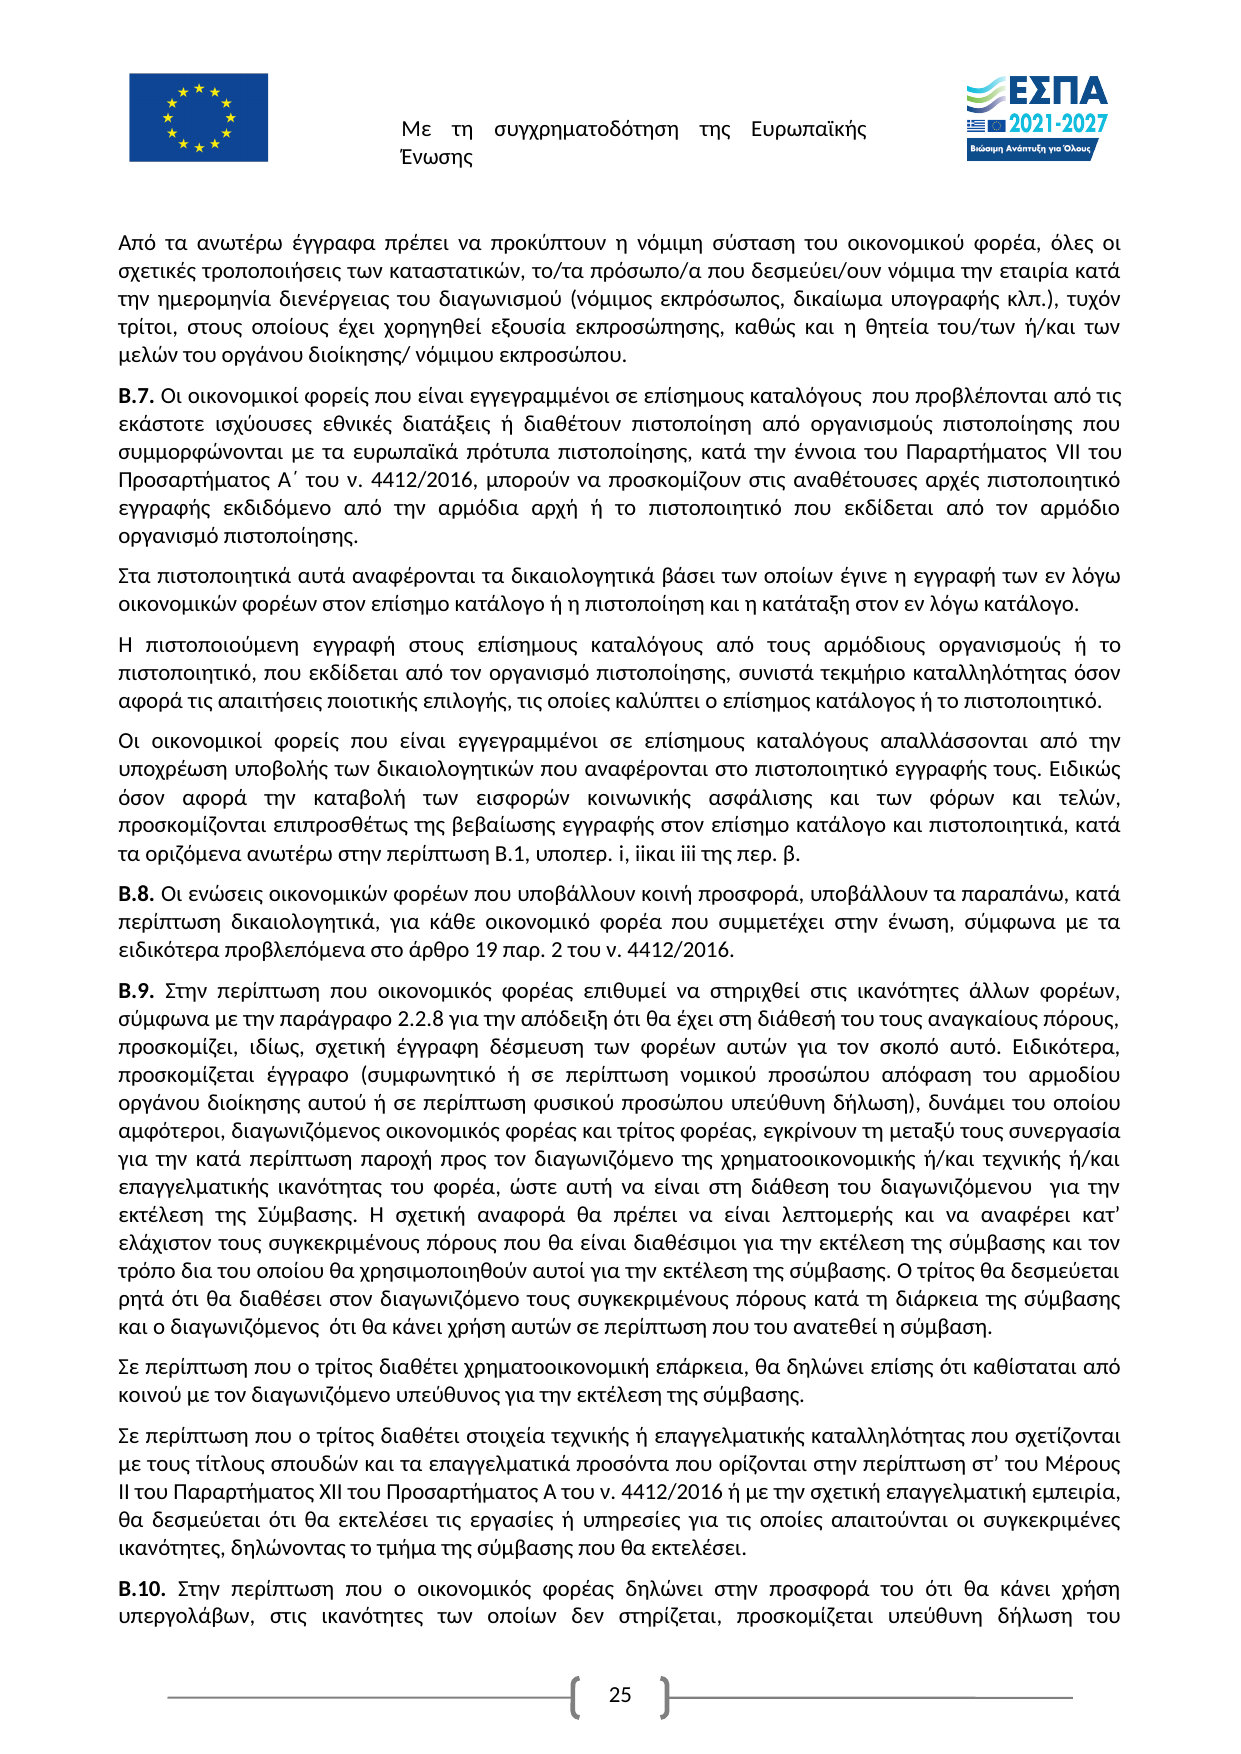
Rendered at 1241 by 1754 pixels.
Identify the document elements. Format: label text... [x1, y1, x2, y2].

text Σε περίπτωση που ο τρίτος διαθέτει στοιχεία τεχνικής ή επαγγελματικής καταλληλότητας που σχετίζονται με τους τίτλους σπουδών και τα επαγγελματικά προσόντα που ορίζονται στην περίπτωση στ’ του Μέρους ΙΙ του Παραρτήματος ΧΙΙ του Προσαρτήματος Α του ν. 4412/2016 ή με την σχετική επαγγελματική εμπειρία, θα δεσμεύεται ότι θα εκτελέσει τις εργασίες ή υπηρεσίες για τις οποίες απαιτούνται οι συγκεκριμένες ικανότητες, δηλώνοντας το τμήμα της σύμβασης που θα εκτελέσει. [118, 1421, 1122, 1561]
text Β.7. Οι οικονομικοί φορείς που είναι εγγεγραμμένοι σε επίσημους καταλόγους που προβλέπονται από τις εκάστοτε ισχύουσες εθνικές διατάξεις ή διαθέτουν πιστοποίηση από οργανισμούς πιστοποίησης που συμμορφώνονται με τα ευρωπαϊκά πρότυπα πιστοποίησης, κατά την έννοια του Παραρτήματος VII του Προσαρτήματος Α΄ του ν. 4412/2016, μπορούν να προσκομίζουν στις αναθέτουσες αρχές πιστοποιητικό εγγραφής εκδιδόμενο από την αρμόδια αρχή ή το πιστοποιητικό που εκδίδεται από τον αρμόδιο οργανισμό πιστοποίησης. [118, 381, 1122, 549]
picture [964, 73, 1111, 164]
text Από τα ανωτέρω έγγραφα πρέπει να προκύπτουν η νόμιμη σύσταση του οικονομικού φορέα, όλες οι σχετικές τροποποιήσεις των καταστατικών, το/τα πρόσωπο/α που δεσμεύει/ουν νόμιμα την εταιρία κατά την ημερομηνία διενέργειας του διαγωνισμού (νόμιμος εκπρόσωπος, δικαίωμα υπογραφής κλπ.), τυχόν τρίτοι, στους οποίους έχει χορηγηθεί εξουσία εκπροσώπησης, καθώς και η θητεία του/των ή/και των μελών του οργάνου διοίκησης/ νόμιμου εκπροσώπου. [118, 228, 1122, 368]
text Β.8. Οι ενώσεις οικονομικών φορέων που υποβάλλουν κοινή προσφορά, υποβάλλουν τα παραπάνω, κατά περίπτωση δικαιολογητικά, για κάθε οικονομικό φορέα που συμμετέχει στην ένωση, σύμφωνα με τα ειδικότερα προβλεπόμενα στο άρθρο 19 παρ. 2 του ν. 4412/2016. [118, 879, 1122, 963]
text Η πιστοποιούμενη εγγραφή στους επίσημους καταλόγους από τους αρμόδιους οργανισμούς ή το πιστοποιητικό, που εκδίδεται από τον οργανισμό πιστοποίησης, συνιστά τεκμήριο καταλληλότητας όσον αφορά τις απαιτήσεις ποιοτικής επιλογής, τις οποίες καλύπτει ο επίσημος κατάλογος ή το πιστοποιητικό. [118, 630, 1122, 714]
picture [129, 73, 269, 162]
text Στα πιστοποιητικά αυτά αναφέρονται τα δικαιολογητικά βάσει των οποίων έγινε η εγγραφή των εν λόγω οικονομικών φορέων στον επίσημο κατάλογο ή η πιστοποίηση και η κατάταξη στον εν λόγω κατάλογο. [118, 561, 1122, 617]
text Σε περίπτωση που ο τρίτος διαθέτει χρηματοοικονομική επάρκεια, θα δηλώνει επίσης ότι καθίσταται από κοινού με τον διαγωνιζόμενο υπεύθυνος για την εκτέλεση της σύμβασης. [118, 1352, 1122, 1408]
text Β.9. Στην περίπτωση που οικονομικός φορέας επιθυμεί να στηριχθεί στις ικανότητες άλλων φορέων, σύμφωνα με την παράγραφο 2.2.8 για την απόδειξη ότι θα έχει στη διάθεσή του τους αναγκαίους πόρους, προσκομίζει, ιδίως, σχετική έγγραφη δέσμευση των φορέων αυτών για τον σκοπό αυτό. Ειδικότερα, προσκομίζεται έγγραφο (συμφωνητικό ή σε περίπτωση νομικού προσώπου απόφαση του αρμοδίου οργάνου διοίκησης αυτού ή σε περίπτωση φυσικού προσώπου υπεύθυνη δήλωση), δυνάμει του οποίου αμφότεροι, διαγωνιζόμενος οικονομικός φορέας και τρίτος φορέας, εγκρίνουν τη μεταξύ τους συνεργασία για την κατά περίπτωση παροχή προς τον διαγωνιζόμενο της χρηματοοικονομικής ή/και τεχνικής ή/και επαγγελματικής ικανότητας του φορέα, ώστε αυτή να είναι στη διάθεση του διαγωνιζόμενου για την εκτέλεση της Σύμβασης. Η σχετική αναφορά θα πρέπει να είναι λεπτομερής και να αναφέρει κατ’ ελάχιστον τους συγκεκριμένους πόρους που θα είναι διαθέσιμοι για την εκτέλεση της σύμβασης και τον τρόπο δια του οποίου θα χρησιμοποιηθούν αυτοί για την εκτέλεση της σύμβασης. Ο τρίτος θα δεσμεύεται ρητά ότι θα διαθέσει στον διαγωνιζόμενο τους συγκεκριμένους πόρους κατά τη διάρκεια της σύμβασης και ο διαγωνιζόμενος ότι θα κάνει χρήση αυτών σε περίπτωση που του ανατεθεί η σύμβαση. [118, 976, 1122, 1340]
text Οι οικονομικοί φορείς που είναι εγγεγραμμένοι σε επίσημους καταλόγους απαλλάσσονται από την υποχρέωση υποβολής των δικαιολογητικών που αναφέρονται στο πιστοποιητικό εγγραφής τους. Ειδικώς όσον αφορά την καταβολή των εισφορών κοινωνικής ασφάλισης και των φόρων και τελών, προσκομίζονται επιπροσθέτως της βεβαίωσης εγγραφής στον επίσημο κατάλογο και πιστοποιητικά, κατά τα οριζόμενα ανωτέρω στην περίπτωση Β.1, υποπερ. i, iiκαι iii της περ. β. [118, 727, 1122, 867]
